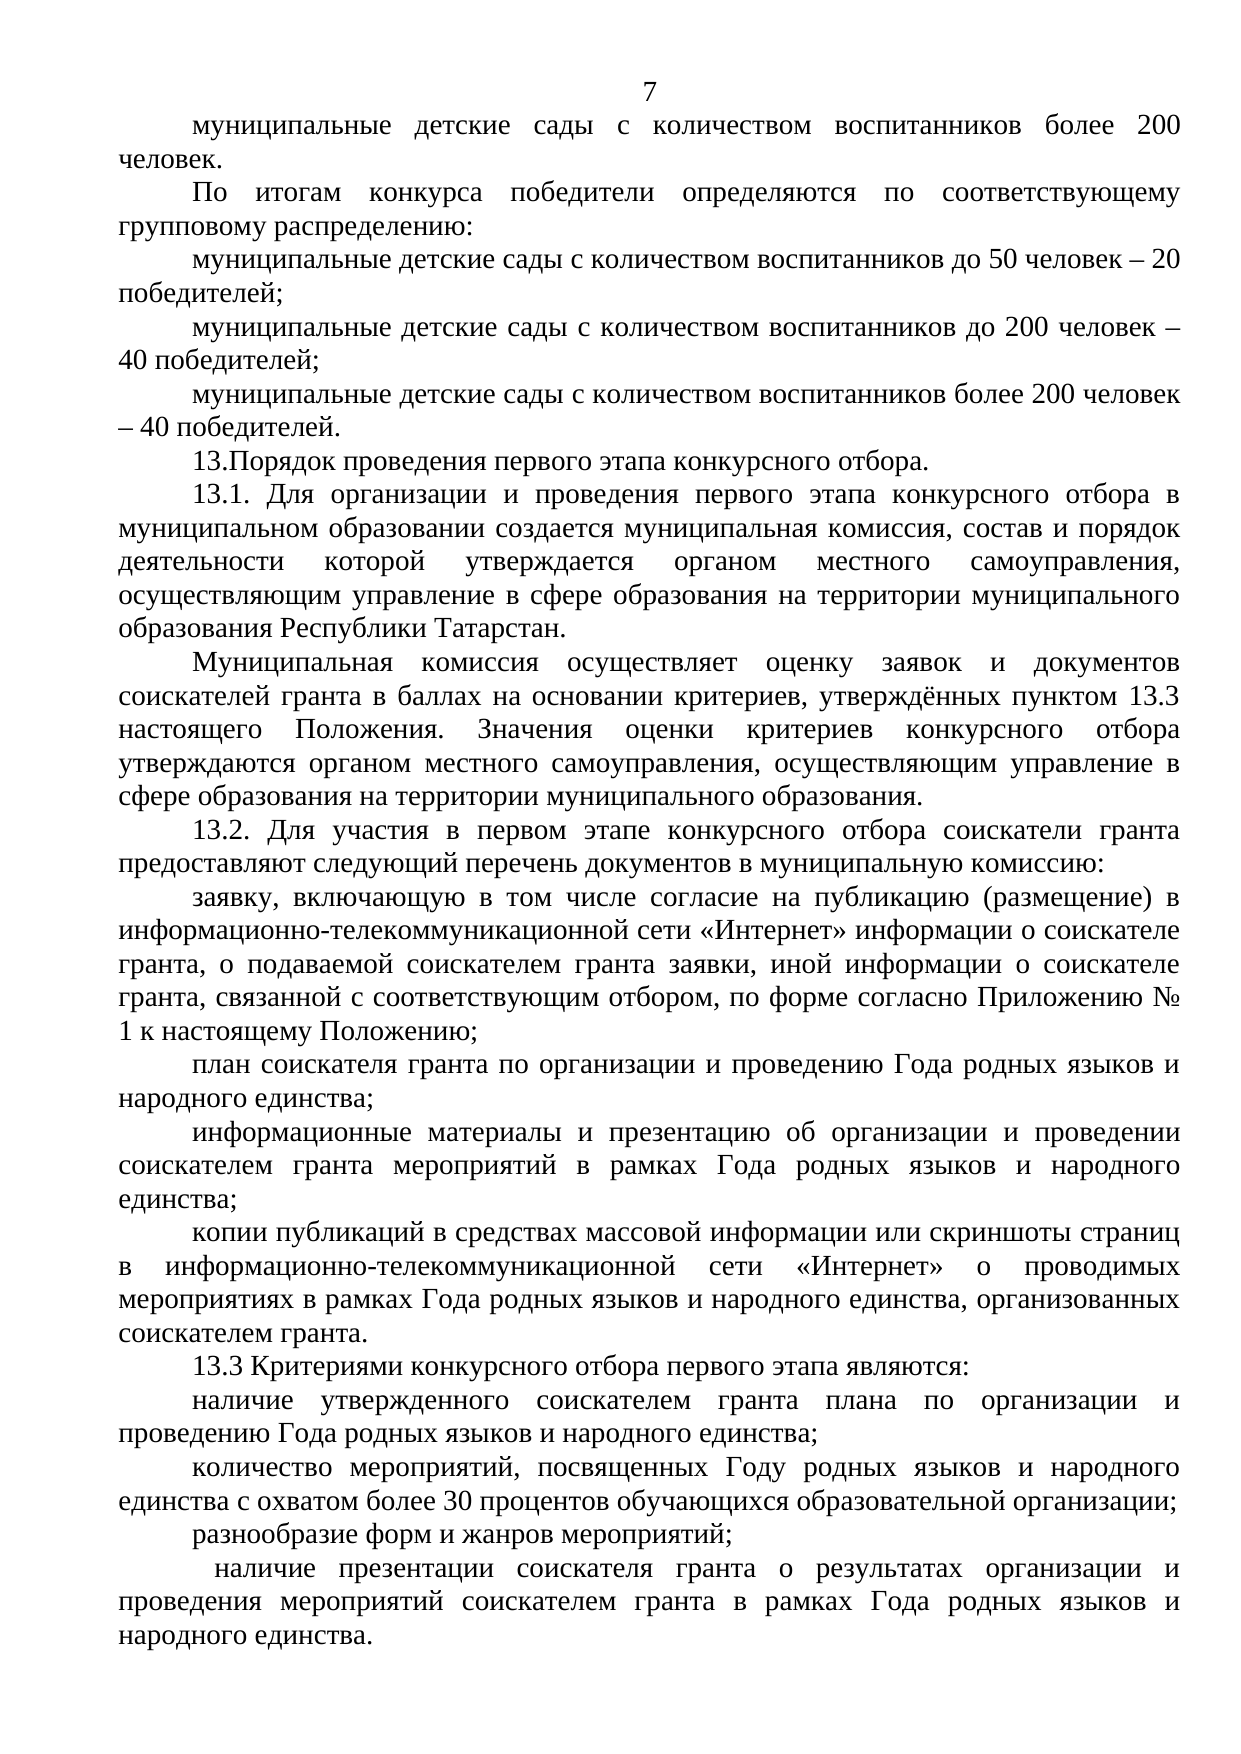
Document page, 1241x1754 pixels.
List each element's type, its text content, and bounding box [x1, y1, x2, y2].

text план соискателя гранта по организации и проведению Года родных языков и народного единства; [118, 1047, 1181, 1114]
text наличие презентации соискателя гранта о результатах организации и проведения мероприятий соискателем гранта в рамках Года родных языков и народного единства. [118, 1550, 1181, 1650]
text По итогам конкурса победители определяются по соответствующему групповому распределению: [118, 174, 1181, 242]
text муниципальные детские сады с количеством воспитанников до 50 человек – 20 победителей; [118, 242, 1181, 309]
text заявку, включающую в том числе согласие на публикацию (размещение) в информационно-телекоммуникационной сети «Интернет» информации о соискателе гранта, о подаваемой соискателем гранта заявки, иной информации о соискателе гранта, связанной с соответствующим отбором, по форме согласно Приложению № 1 к настоящему Положению; [118, 879, 1181, 1047]
text 13.1. Для организации и проведения первого этапа конкурсного отбора в муниципальном образовании создается муниципальная комиссия, состав и порядок деятельности которой утверждается органом местного самоуправления, осуществляющим управление в сфере образования на территории муниципального образования Республики Татарстан. [118, 476, 1181, 644]
text муниципальные детские сады с количеством воспитанников до 200 человек – 40 победителей; [118, 309, 1181, 376]
text количество мероприятий, посвященных Году родных языков и народного единства с охватом более 30 процентов обучающихся образовательной организации; [118, 1449, 1181, 1516]
text разнообразие форм и жанров мероприятий; [118, 1516, 1181, 1550]
text 13.3 Критериями конкурсного отбора первого этапа являются: [118, 1348, 1181, 1382]
text 13.Порядок проведения первого этапа конкурсного отбора. [118, 443, 1181, 476]
text информационные материалы и презентацию об организации и проведении соискателем гранта мероприятий в рамках Года родных языков и народного единства; [118, 1114, 1181, 1214]
text наличие утвержденного соискателем гранта плана по организации и проведению Года родных языков и народного единства; [118, 1382, 1181, 1449]
text муниципальные детские сады с количеством воспитанников более 200 человек – 40 победителей. [118, 376, 1181, 443]
text муниципальные детские сады с количеством воспитанников более 200 человек. [118, 107, 1181, 174]
text копии публикаций в средствах массовой информации или скриншоты страниц в информационно-телекоммуникационной сети «Интернет» о проводимых мероприятиях в рамках Года родных языков и народного единства, организованных соискателем гранта. [118, 1214, 1181, 1348]
text 13.2. Для участия в первом этапе конкурсного отбора соискатели гранта предоставляют следующий перечень документов в муниципальную комиссию: [118, 812, 1181, 879]
text Муниципальная комиссия осуществляет оценку заявок и документов соискателей гранта в баллах на основании критериев, утверждённых пунктом 13.3 настоящего Положения. Значения оценки критериев конкурсного отбора утверждаются органом местного самоуправления, осуществляющим управление в сфере образования на территории муниципального образования. [118, 644, 1181, 812]
